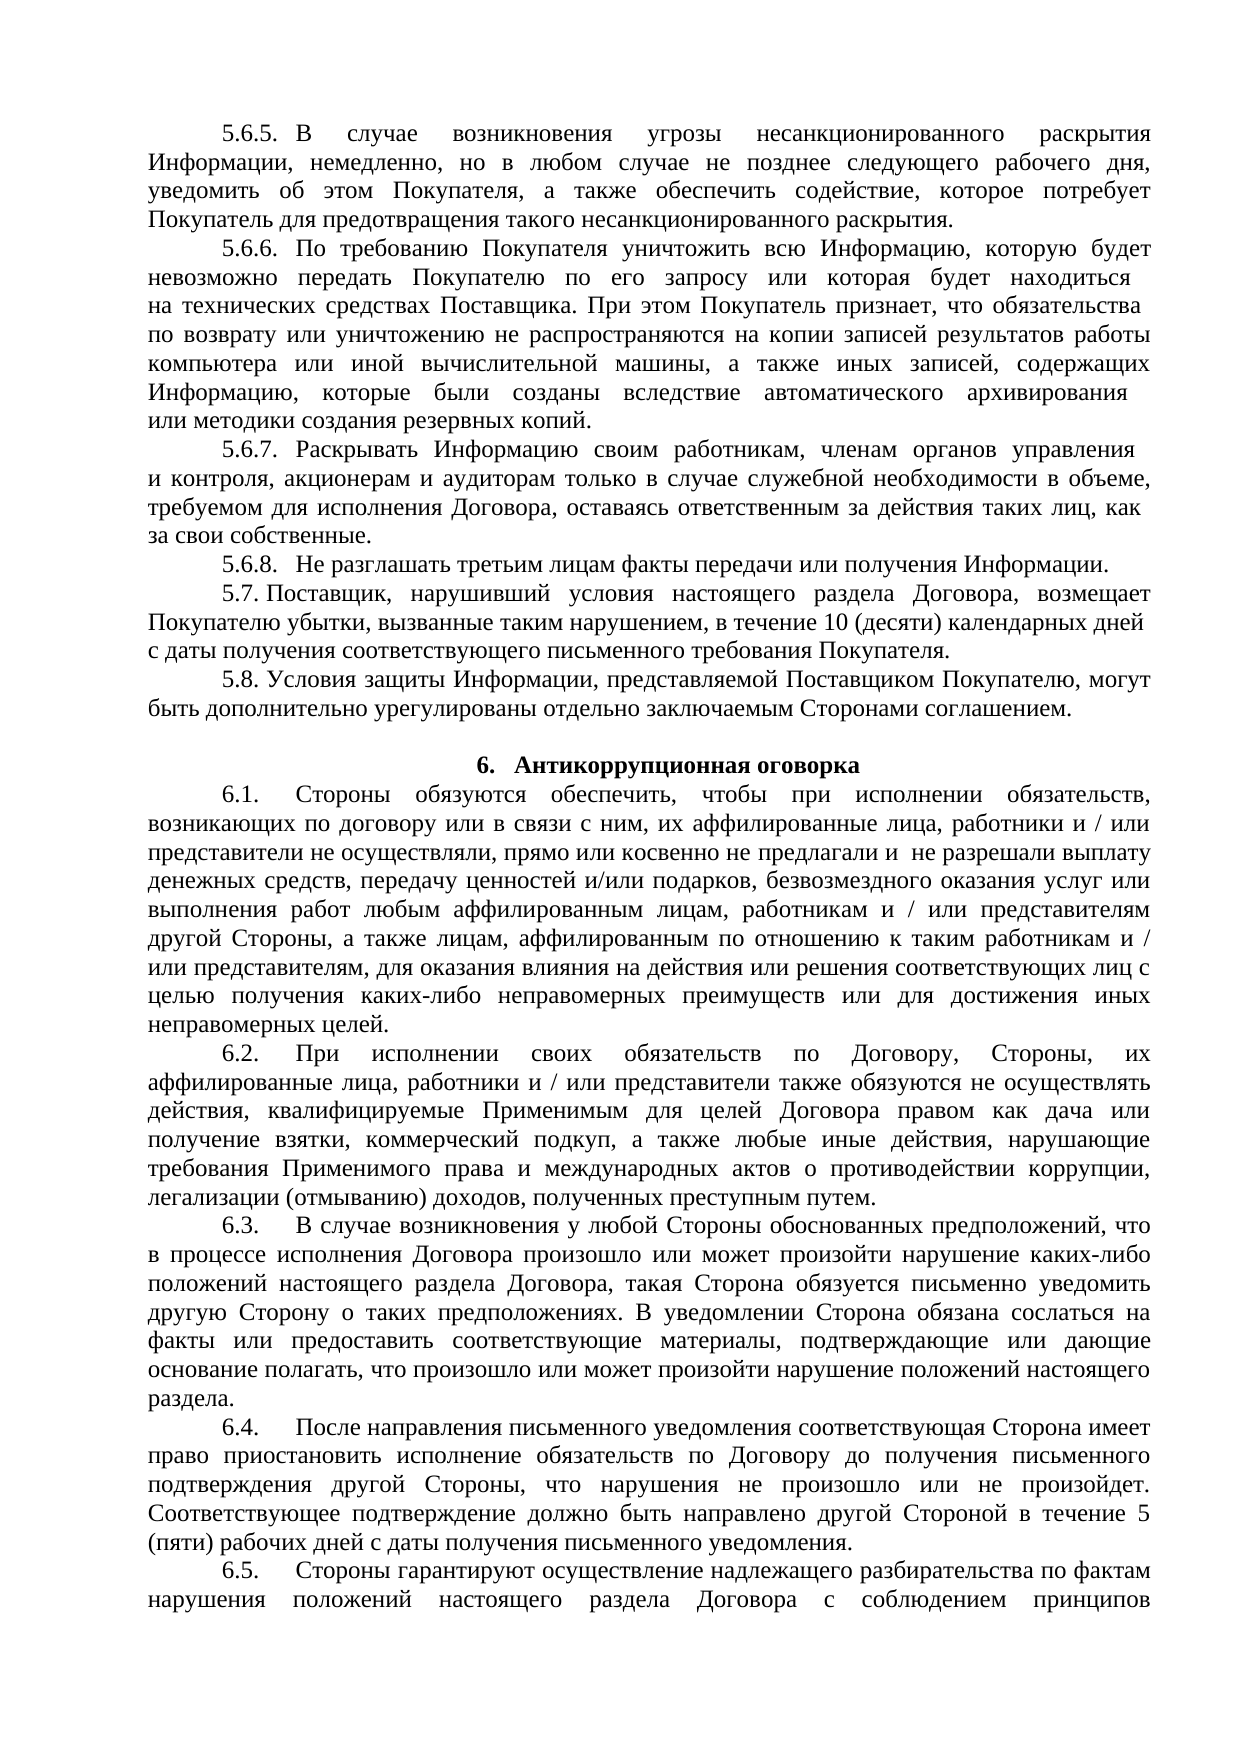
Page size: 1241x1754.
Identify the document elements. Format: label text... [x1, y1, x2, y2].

list При исполнении своих обязательств по Договору, Стороны, их аффилированные лица, работники и / или представители также обязуются не осуществлять действия, квалифицируемые Применимым для целей Договора правом как дача или получение взятки, коммерческий подкуп, а также любые иные действия, нарушающие требования Применимого права и международных актов о противодействии коррупции, легализации (отмыванию) доходов, полученных преступным путем. [148, 1038, 1152, 1211]
list Стороны обязуются обеспечить, чтобы при исполнении обязательств, возникающих по договору или в связи с ним, их аффилированные лица, работники и / или представители не осуществляли, прямо или косвенно не предлагали и не разрешали выплату денежных средств, передачу ценностей и/или подарков, безвозмездного оказания услуг или выполнения работ любым аффилированным лицам, работникам и / или представителям другой Стороны, а также лицам, аффилированным по отношению к таким работникам и / или представителям, для оказания влияния на действия или решения соответствующих лиц с целью получения каких-либо неправомерных преимуществ или для достижения иных неправомерных целей. [148, 779, 1152, 1038]
list Антикоррупционная оговорка [185, 751, 1152, 779]
list Раскрывать Информацию своим работникам, членам органов управления и контроля, акционерам и аудиторам только в случае служебной необходимости в объеме, требуемом для исполнения Договора, оставаясь ответственным за действия таких лиц, как за свои собственные. [148, 434, 1152, 549]
list Поставщик, нарушивший условия настоящего раздела Договора, возмещает Покупателю убытки, вызванные таким нарушением, в течение 10 (десяти) календарных дней с даты получения соответствующего письменного требования Покупателя. [148, 578, 1152, 664]
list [148, 1556, 1152, 1613]
list В случае возникновения у любой Стороны обоснованных предположений, что в процессе исполнения Договора произошло или может произойти нарушение каких-либо положений настоящего раздела Договора, такая Сторона обязуется письменно уведомить другую Сторону о таких предположениях. В уведомлении Сторона обязана сослаться на факты или предоставить соответствующие материалы, подтверждающие или дающие основание полагать, что произошло или может произойти нарушение положений настоящего раздела. [148, 1211, 1152, 1412]
list В случае возникновения угрозы несанкционированного раскрытия Информации, немедленно, но в любом случае не позднее следующего рабочего дня, уведомить об этом Покупателя, а также обеспечить содействие, которое потребует Покупатель для предотвращения такого несанкционированного раскрытия. [148, 118, 1152, 233]
list Не разглашать третьим лицам факты передачи или получения Информации. [148, 549, 1152, 578]
list Условия защиты Информации, представляемой Поставщиком Покупателю, могут быть дополнительно урегулированы отдельно заключаемым Сторонами соглашением. [148, 664, 1152, 722]
list По требованию Покупателя уничтожить всю Информацию, которую будет невозможно передать Покупателю по его запросу или которая будет находиться на технических средствах Поставщика. При этом Покупатель признает, что обязательства по возврату или уничтожению не распространяются на копии записей результатов работы компьютера или иной вычислительной машины, а также иных записей, содержащих Информацию, которые были созданы вследствие автоматического архивирования или методики создания резервных копий. [148, 233, 1152, 434]
list После направления письменного уведомления соответствующая Сторона имеет право приостановить исполнение обязательств по Договору до получения письменного подтверждения другой Стороны, что нарушения не произошло или не произойдет. Соответствующее подтверждение должно быть направлено другой Стороной в течение 5 (пяти) рабочих дней с даты получения письменного уведомления. [148, 1412, 1152, 1556]
